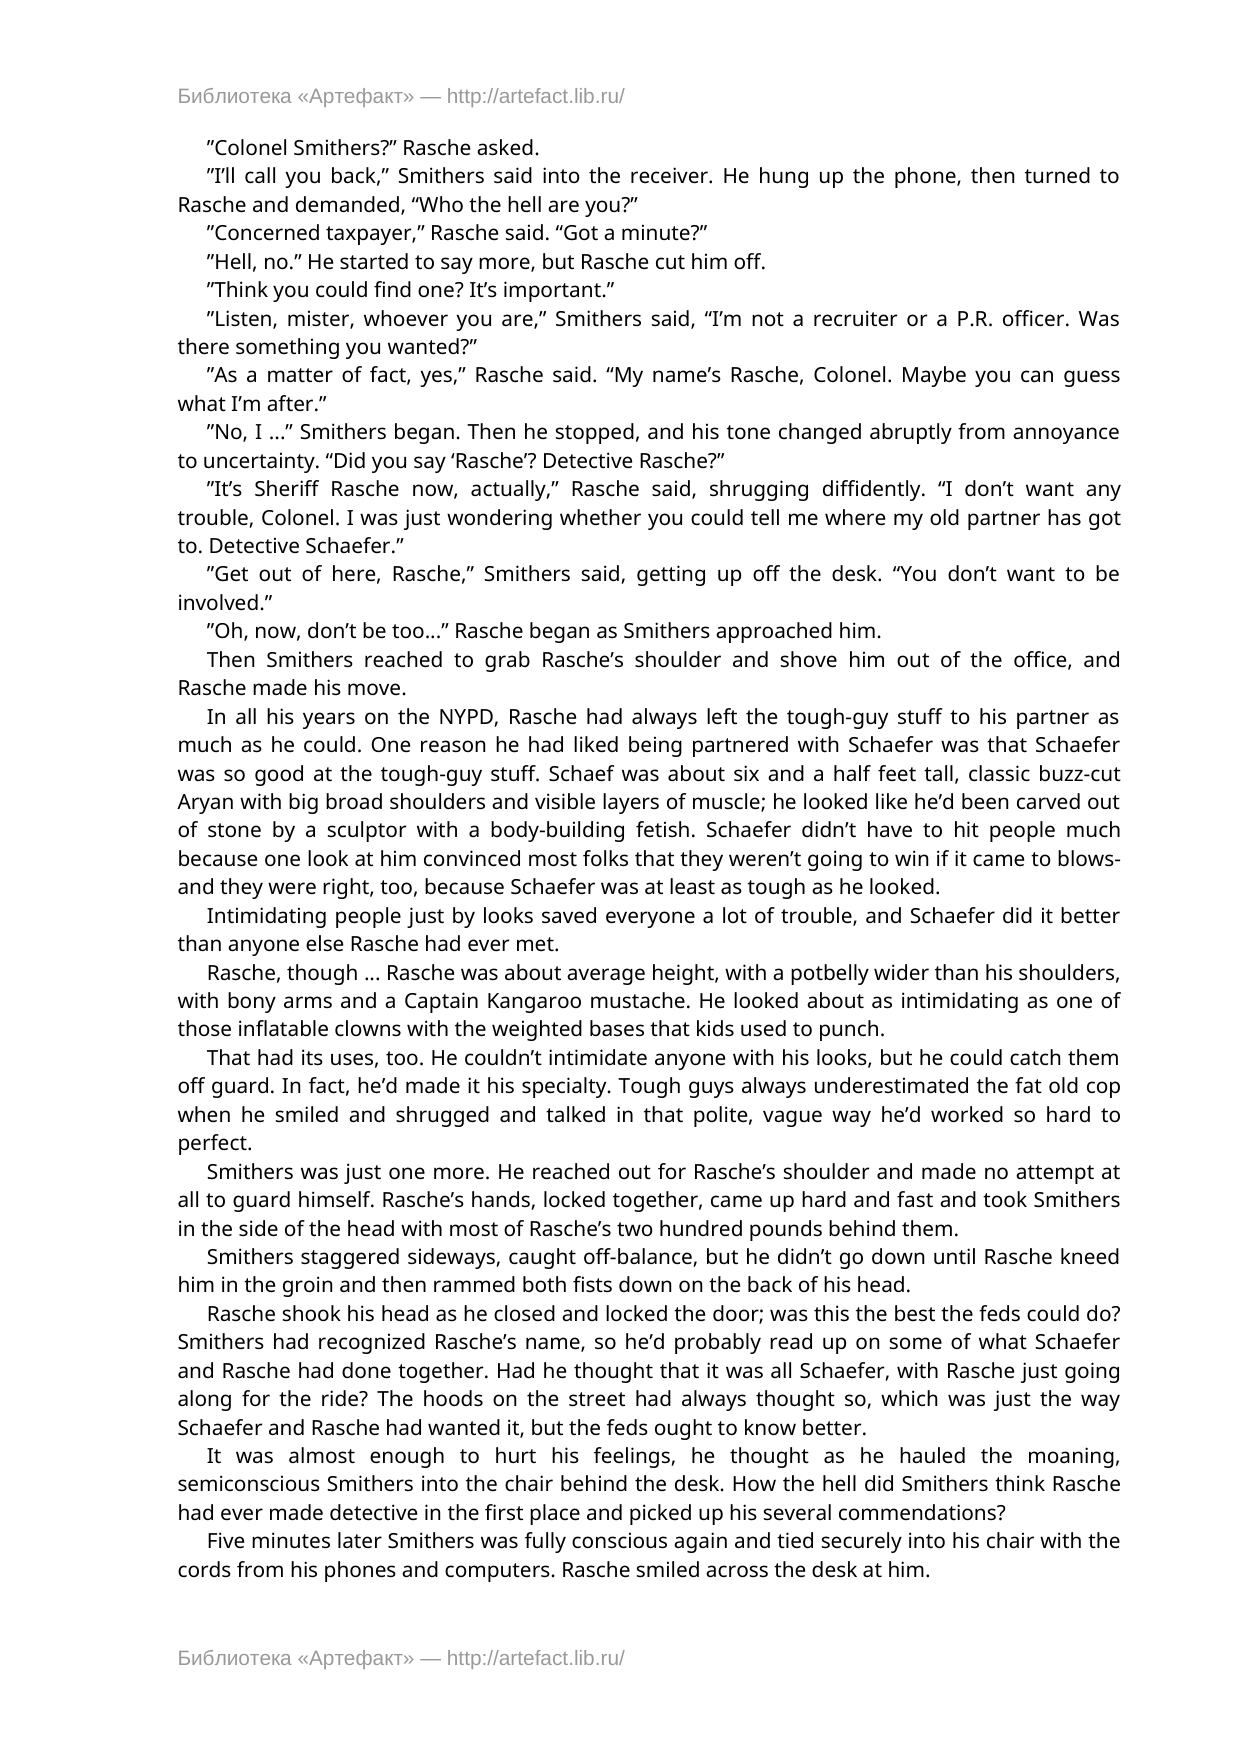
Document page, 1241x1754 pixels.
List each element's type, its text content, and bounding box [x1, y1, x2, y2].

text ”Colonel Smithers?” Rasche asked. [177, 133, 1122, 161]
text ”Concerned taxpayer,” Rasche said. “Got a minute?” [177, 218, 1122, 247]
text ”As a matter of fact, yes,” Rasche said. “My name’s Rasche, Colonel. Maybe you can guess what I’m after.” [177, 361, 1122, 417]
text ”Think you could find one? It’s important.” [177, 275, 1122, 304]
text ”It’s Sheriff Rasche now, actually,” Rasche said, shrugging diffidently. “I don’t want any trouble, Colonel. I was just wondering whether you could tell me where my old partner has got to. Detective Schaefer.” [177, 474, 1122, 559]
text ”Oh, now, don’t be too...” Rasche began as Smithers approached him. [177, 616, 1122, 645]
text ”Hell, no.” He started to say more, but Rasche cut him off. [177, 247, 1122, 275]
text Intimidating people just by looks saved everyone a lot of trouble, and Schaefer did it better than anyone else Rasche had ever met. [177, 901, 1122, 958]
text Rasche shook his head as he closed and locked the door; was this the best the feds could do? Smithers had recognized Rasche’s name, so he’d probably read up on some of what Schaefer and Rasche had done together. Had he thought that it was all Schaefer, with Rasche just going along for the ride? The hoods on the street had always thought so, which was just the way Schaefer and Rasche had wanted it, but the feds ought to know better. [177, 1299, 1122, 1441]
text Five minutes later Smithers was fully conscious again and tied securely into his chair with the cords from his phones and computers. Rasche smiled across the desk at him. [177, 1526, 1122, 1583]
text It was almost enough to hurt his feelings, he thought as he hauled the moaning, semiconscious Smithers into the chair behind the desk. How the hell did Smithers think Rasche had ever made detective in the first place and picked up his several commendations? [177, 1441, 1122, 1526]
text ”No, I ...” Smithers began. Then he stopped, and his tone changed abruptly from annoyance to uncertainty. “Did you say ‘Rasche’? Detective Rasche?” [177, 417, 1122, 474]
text Rasche, though ... Rasche was about average height, with a potbelly wider than his shoulders, with bony arms and a Captain Kangaroo mustache. He looked about as intimidating as one of those inflatable clowns with the weighted bases that kids used to punch. [177, 958, 1122, 1043]
text That had its uses, too. He couldn’t intimidate anyone with his looks, but he could catch them off guard. In fact, he’d made it his specialty. Tough guys always underestimated the fat old cop when he smiled and shrugged and talked in that polite, vague way he’d worked so hard to perfect. [177, 1043, 1122, 1157]
text ”Listen, mister, whoever you are,” Smithers said, “I’m not a recruiter or a P.R. officer. Was there something you wanted?” [177, 304, 1122, 361]
text ”I’ll call you back,” Smithers said into the receiver. He hung up the phone, then turned to Rasche and demanded, “Who the hell are you?” [177, 161, 1122, 218]
text Smithers was just one more. He reached out for Rasche’s shoulder and made no attempt at all to guard himself. Rasche’s hands, locked together, came up hard and fast and took Smithers in the side of the head with most of Rasche’s two hundred pounds behind them. [177, 1157, 1122, 1242]
text Then Smithers reached to grab Rasche’s shoulder and shove him out of the office, and Rasche made his move. [177, 645, 1122, 702]
text ”Get out of here, Rasche,” Smithers said, getting up off the desk. “You don’t want to be involved.” [177, 559, 1122, 616]
text Smithers staggered sideways, caught off-balance, but he didn’t go down until Rasche kneed him in the groin and then rammed both fists down on the back of his head. [177, 1242, 1122, 1299]
text In all his years on the NYPD, Rasche had always left the tough-guy stuff to his partner as much as he could. One reason he had liked being partnered with Schaefer was that Schaefer was so good at the tough-guy stuff. Schaef was about six and a half feet tall, classic buzz-cut Aryan with big broad shoulders and visible layers of muscle; he looked like he’d been carved out of stone by a sculptor with a body-building fetish. Schaefer didn’t have to hit people much because one look at him convinced most folks that they weren’t going to win if it came to blows-and they were right, too, because Schaefer was at least as tough as he looked. [177, 702, 1122, 901]
